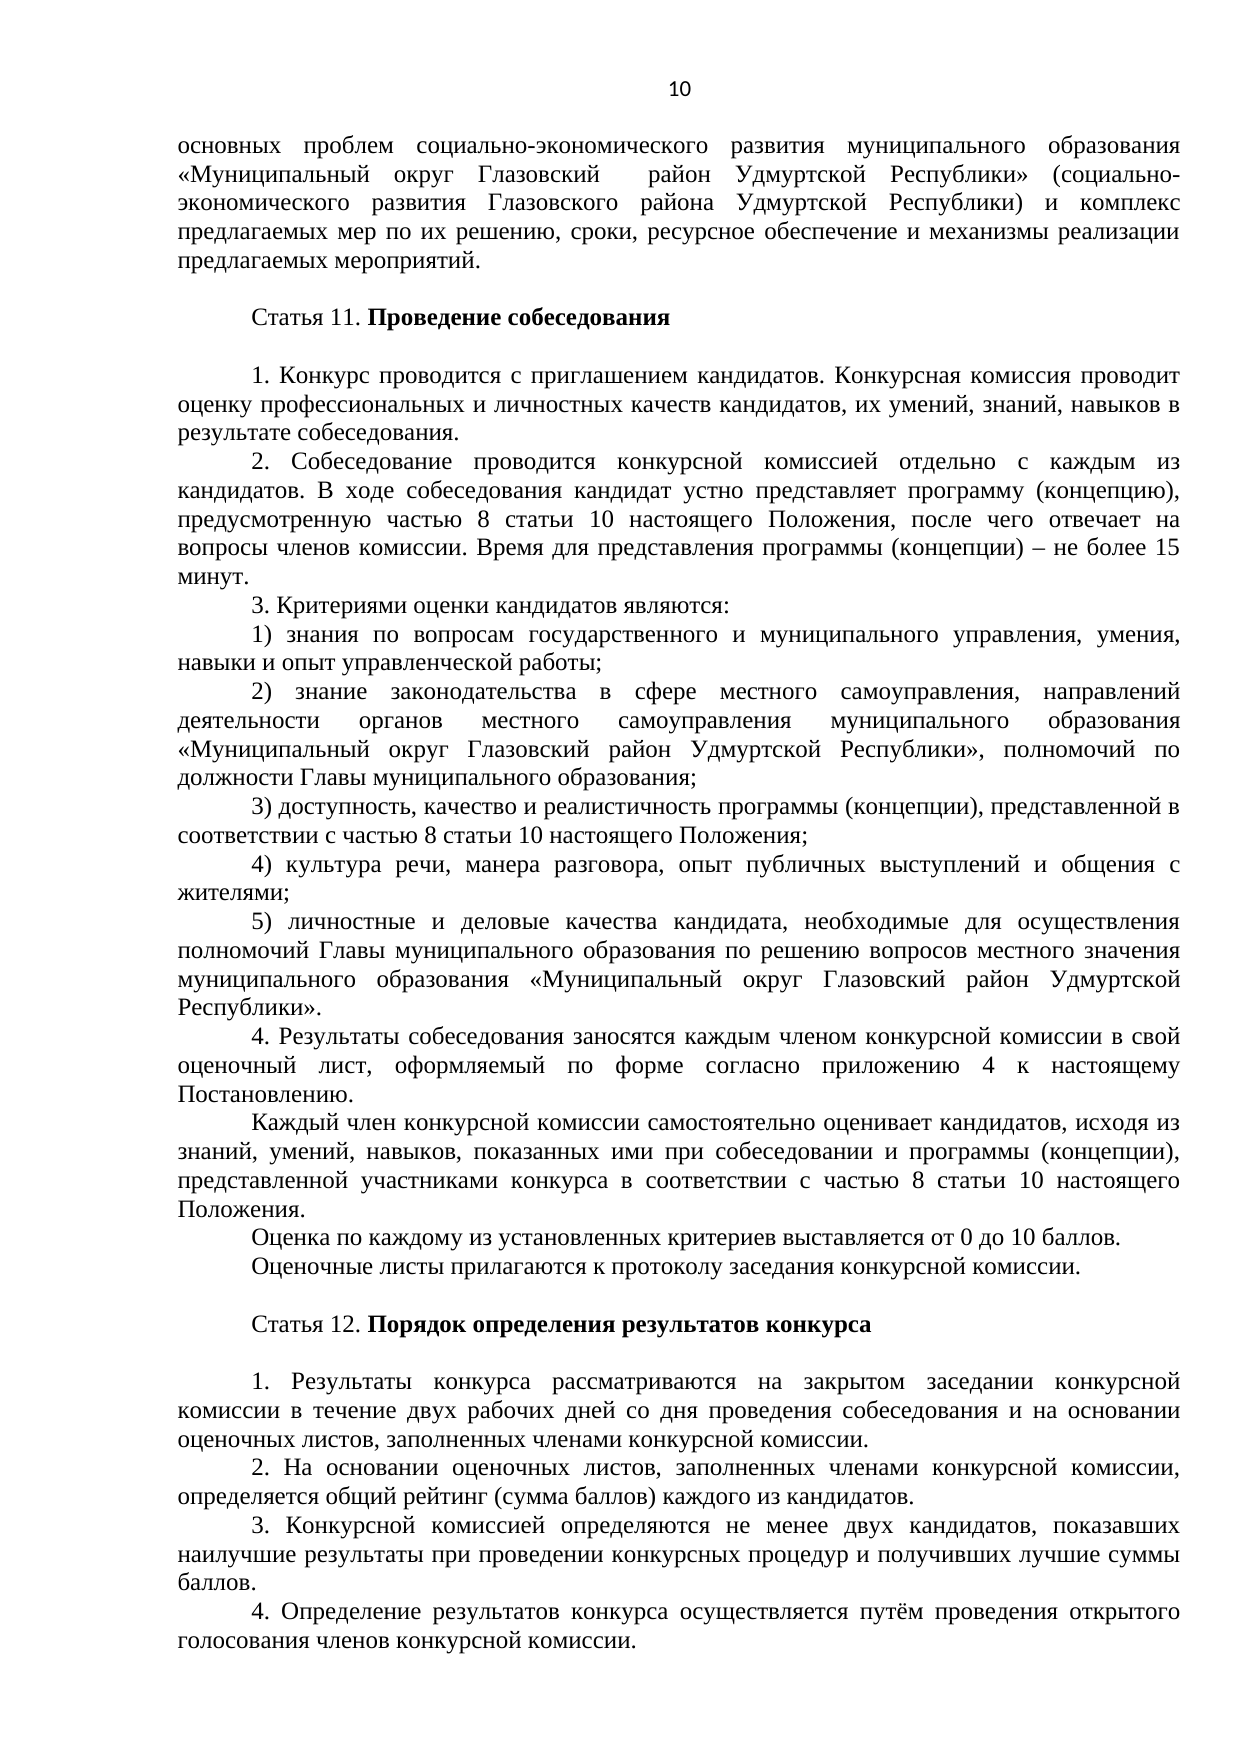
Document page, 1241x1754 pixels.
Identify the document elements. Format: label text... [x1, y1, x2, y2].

text Оценочные листы прилагаются к протоколу заседания конкурсной комиссии. [177, 1251, 1181, 1280]
text 2. Собеседование проводится конкурсной комиссией отдельно с каждым из кандидатов. В ходе собеседования кандидат устно представляет программу (концепцию), предусмотренную частью 8 статьи 10 настоящего Положения, после чего отвечает на вопросы членов комиссии. Время для представления программы (концепции) – не более 15 минут. [177, 446, 1181, 590]
text Статья 11. Проведение собеседования [177, 302, 1181, 331]
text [177, 130, 1181, 274]
text Каждый член конкурсной комиссии самостоятельно оценивает кандидатов, исходя из знаний, умений, навыков, показанных ими при собеседовании и программы (концепции), представленной участниками конкурса в соответствии с частью 8 статьи 10 настоящего Положения. [177, 1107, 1181, 1222]
text 3. Критериями оценки кандидатов являются: [177, 590, 1181, 619]
text 3. Конкурсной комиссией определяются не менее двух кандидатов, показавших наилучшие результаты при проведении конкурсных процедур и получивших лучшие суммы баллов. [177, 1510, 1181, 1596]
text 4) культура речи, манера разговора, опыт публичных выступлений и общения с жителями; [177, 849, 1181, 906]
text 1) знания по вопросам государственного и муниципального управления, умения, навыки и опыт управленческой работы; [177, 619, 1181, 676]
text Статья 12. Порядок определения результатов конкурса [177, 1309, 1181, 1337]
text 2. На основании оценочных листов, заполненных членами конкурсной комиссии, определяется общий рейтинг (сумма баллов) каждого из кандидатов. [177, 1452, 1181, 1510]
text 2) знание законодательства в сфере местного самоуправления, направлений деятельности органов местного самоуправления муниципального образования «Муниципальный округ Глазовский район Удмуртской Республики», полномочий по должности Главы муниципального образования; [177, 676, 1181, 791]
text 3) доступность, качество и реалистичность программы (концепции), представленной в соответствии с частью 8 статьи 10 настоящего Положения; [177, 791, 1181, 849]
text 1. Конкурс проводится с приглашением кандидатов. Конкурсная комиссия проводит оценку профессиональных и личностных качеств кандидатов, их умений, знаний, навыков в результате собеседования. [177, 360, 1181, 446]
text 5) личностные и деловые качества кандидата, необходимые для осуществления полномочий Главы муниципального образования по решению вопросов местного значения муниципального образования «Муниципальный округ Глазовский район Удмуртской Республики». [177, 906, 1181, 1021]
text 4. Определение результатов конкурса осуществляется путём проведения открытого голосования членов конкурсной комиссии. [177, 1596, 1181, 1654]
text 1. Результаты конкурса рассматриваются на закрытом заседании конкурсной комиссии в течение двух рабочих дней со дня проведения собеседования и на основании оценочных листов, заполненных членами конкурсной комиссии. [177, 1366, 1181, 1452]
text Оценка по каждому из установленных критериев выставляется от 0 до 10 баллов. [177, 1222, 1181, 1251]
text 4. Результаты собеседования заносятся каждым членом конкурсной комиссии в свой оценочный лист, оформляемый по форме согласно приложению 4 к настоящему Постановлению. [177, 1021, 1181, 1107]
